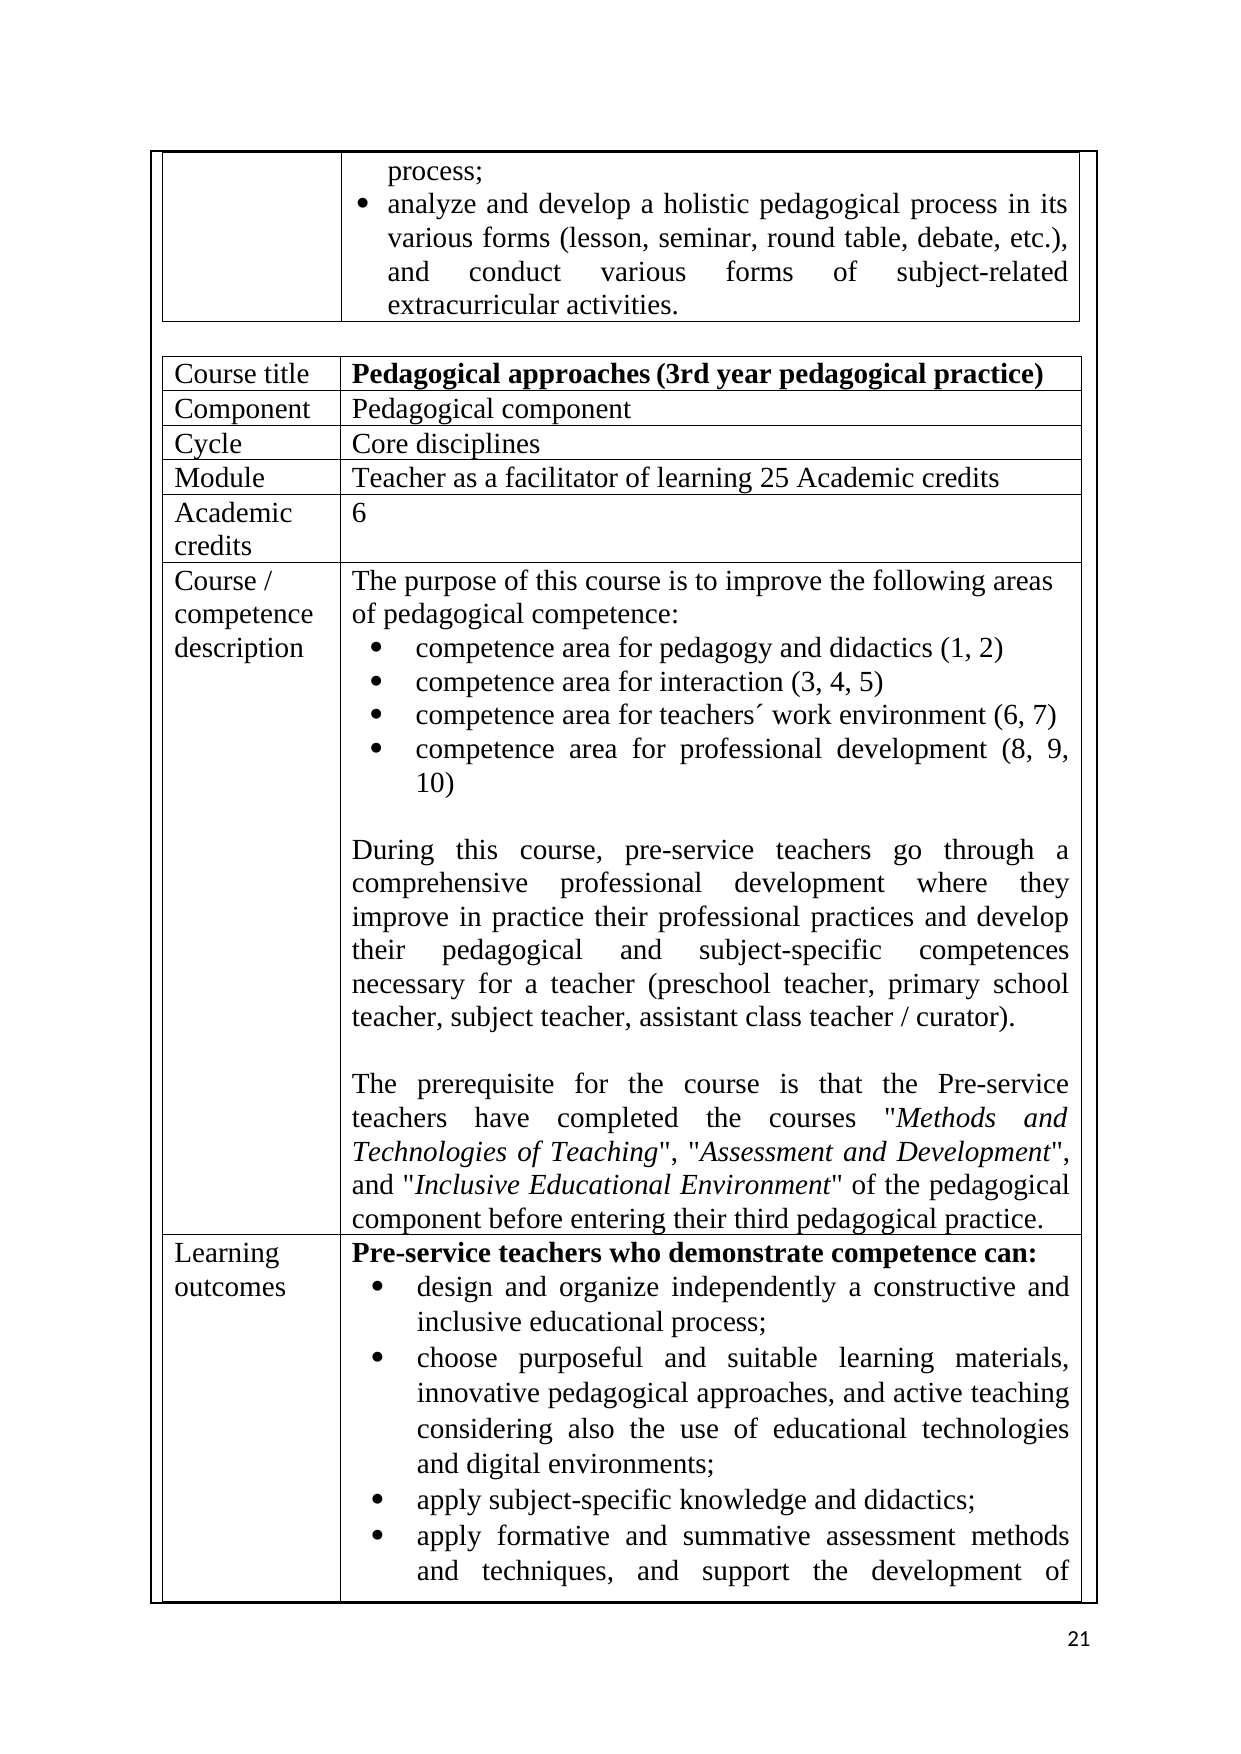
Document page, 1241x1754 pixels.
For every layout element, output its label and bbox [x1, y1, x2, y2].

table_cell [152, 152, 1096, 1602]
